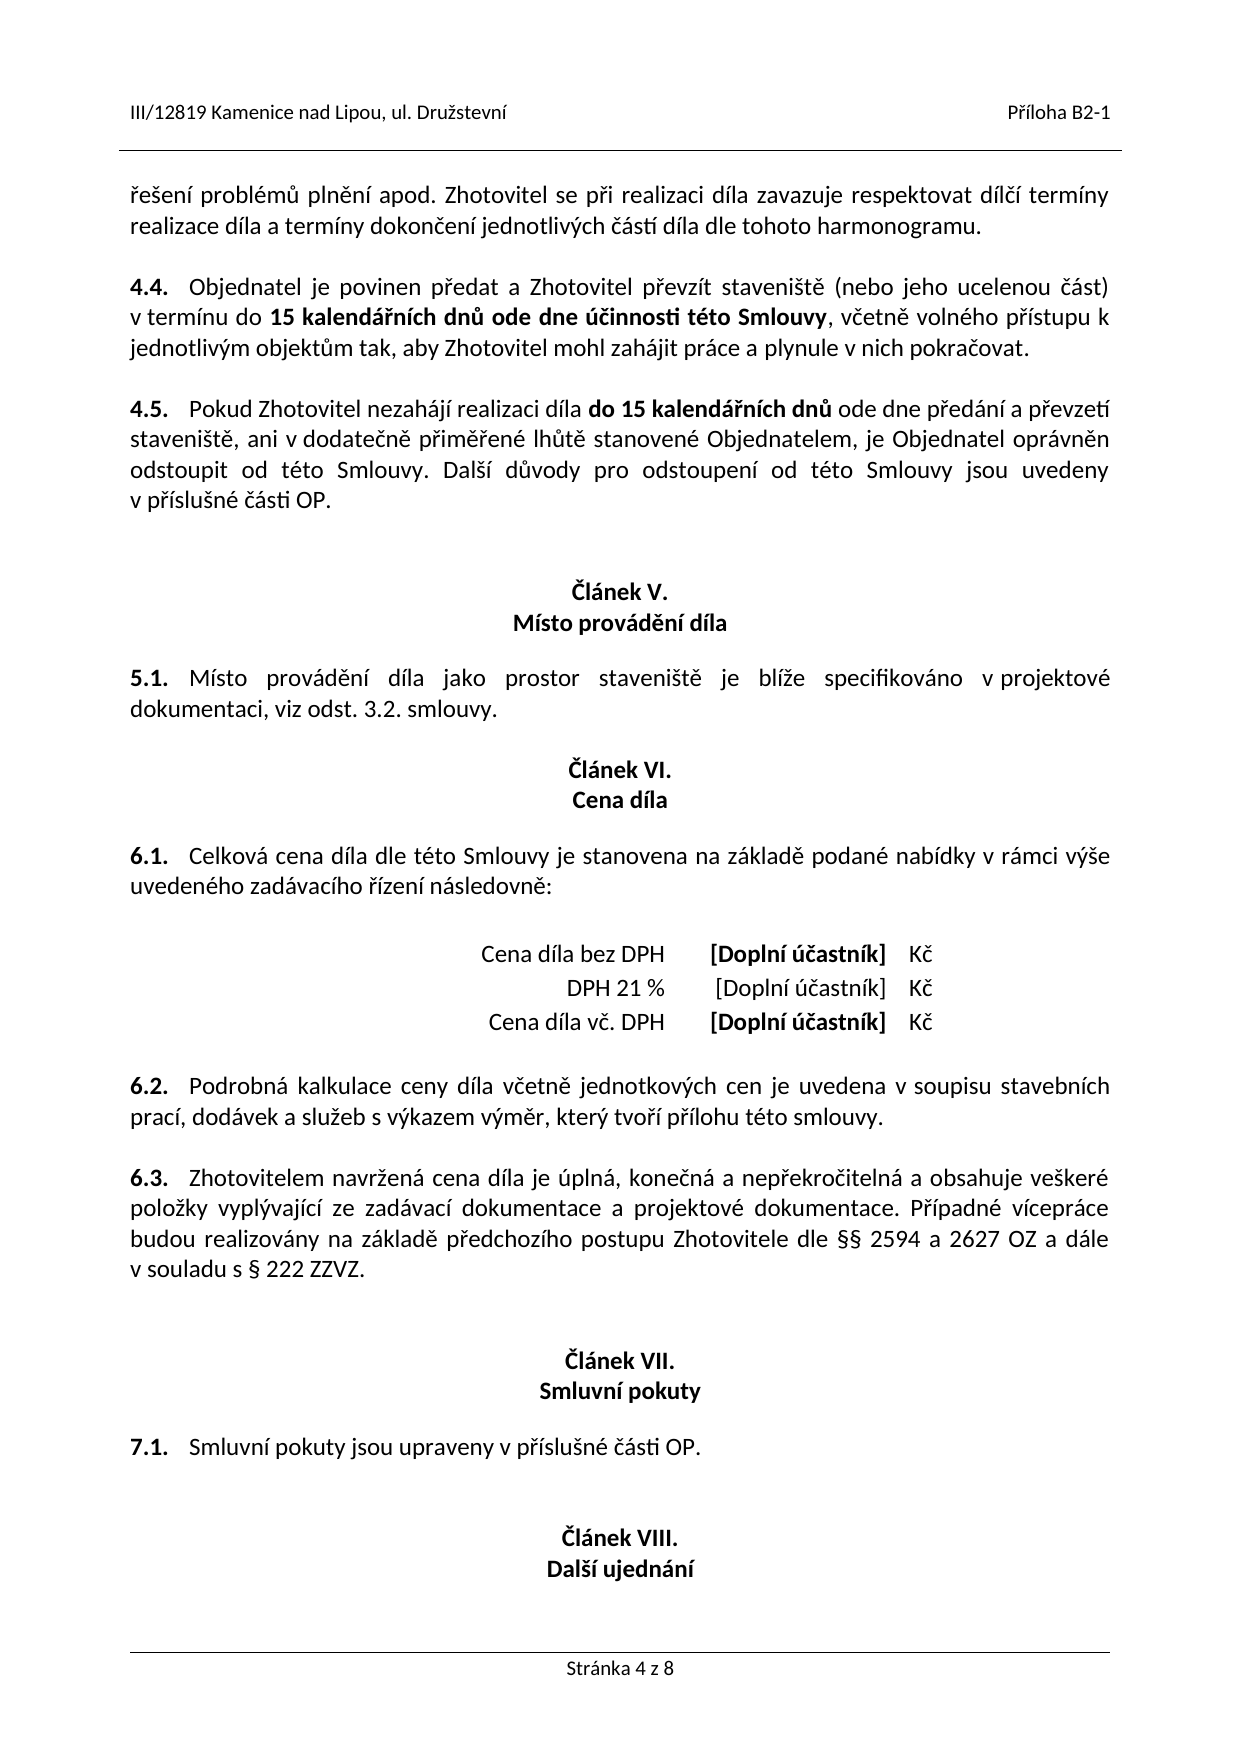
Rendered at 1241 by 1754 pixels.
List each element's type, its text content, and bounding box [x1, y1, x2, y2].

table_header Cena díla bez DPH [159, 926, 676, 972]
subtitle Článek VII. [130, 1345, 1110, 1375]
table_cell [Doplní účastník] [676, 1006, 898, 1040]
table_cell Kč [898, 1006, 1075, 1040]
table_cell Kč [898, 973, 1075, 1006]
subtitle Smluvní pokuty [130, 1375, 1110, 1406]
list Objednatel je povinen předat a Zhotovitel převzít staveniště (nebo jeho ucelenou část) v termínu do 15 kalendářních dnů ode dne účinnosti této Smlouvy, včetně volného přístupu k jednotlivým objektům tak, aby Zhotovitel mohl zahájit práce a plynule v nich pokračovat. [130, 271, 1110, 363]
subtitle Článek VIII. [130, 1522, 1110, 1553]
list Celková cena díla dle této Smlouvy je stanovena na základě podané nabídky v rámci výše uvedeného zadávacího řízení následovně: [130, 840, 1110, 901]
subtitle Místo provádění díla [130, 607, 1110, 637]
table_cell Cena díla vč. DPH [159, 1006, 676, 1040]
subtitle Další ujednání [130, 1553, 1110, 1583]
list Podrobná kalkulace ceny díla včetně jednotkových cen je uvedena v soupisu stavebních prací, dodávek a služeb s výkazem výměr, který tvoří přílohu této smlouvy. [130, 1070, 1110, 1131]
table_cell DPH 21 % [159, 973, 676, 1006]
list Místo provádění díla jako prostor staveniště je blíže specifikováno v projektové dokumentaci, viz odst. 3.2. smlouvy. [130, 662, 1110, 723]
subtitle Cena díla [130, 784, 1110, 815]
table_header [Doplní účastník] [676, 926, 898, 972]
list Smluvní pokuty jsou upraveny v příslušné části OP. [130, 1431, 1110, 1461]
text Článek VI. [130, 754, 1110, 784]
table_header Kč [898, 926, 1075, 972]
list Zhotovitelem navržená cena díla je úplná, konečná a nepřekročitelná a obsahuje veškeré položky vyplývající ze zadávací dokumentace a projektové dokumentace. Případné vícepráce budou realizovány na základě předchozího postupu Zhotovitele dle §§ 2594 a 2627 OZ a dále v souladu s § 222 ZZVZ. [130, 1162, 1110, 1284]
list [130, 179, 1110, 241]
list Pokud Zhotovitel nezahájí realizaci díla do 15 kalendářních dnů ode dne předání a převzetí staveniště, ani v dodatečně přiměřené lhůtě stanovené Objednatelem, je Objednatel oprávněn odstoupit od této Smlouvy. Další důvody pro odstoupení od této Smlouvy jsou uvedeny v příslušné části OP. [130, 393, 1110, 515]
subtitle Článek V. [130, 576, 1110, 607]
table_cell [Doplní účastník] [676, 973, 898, 1006]
